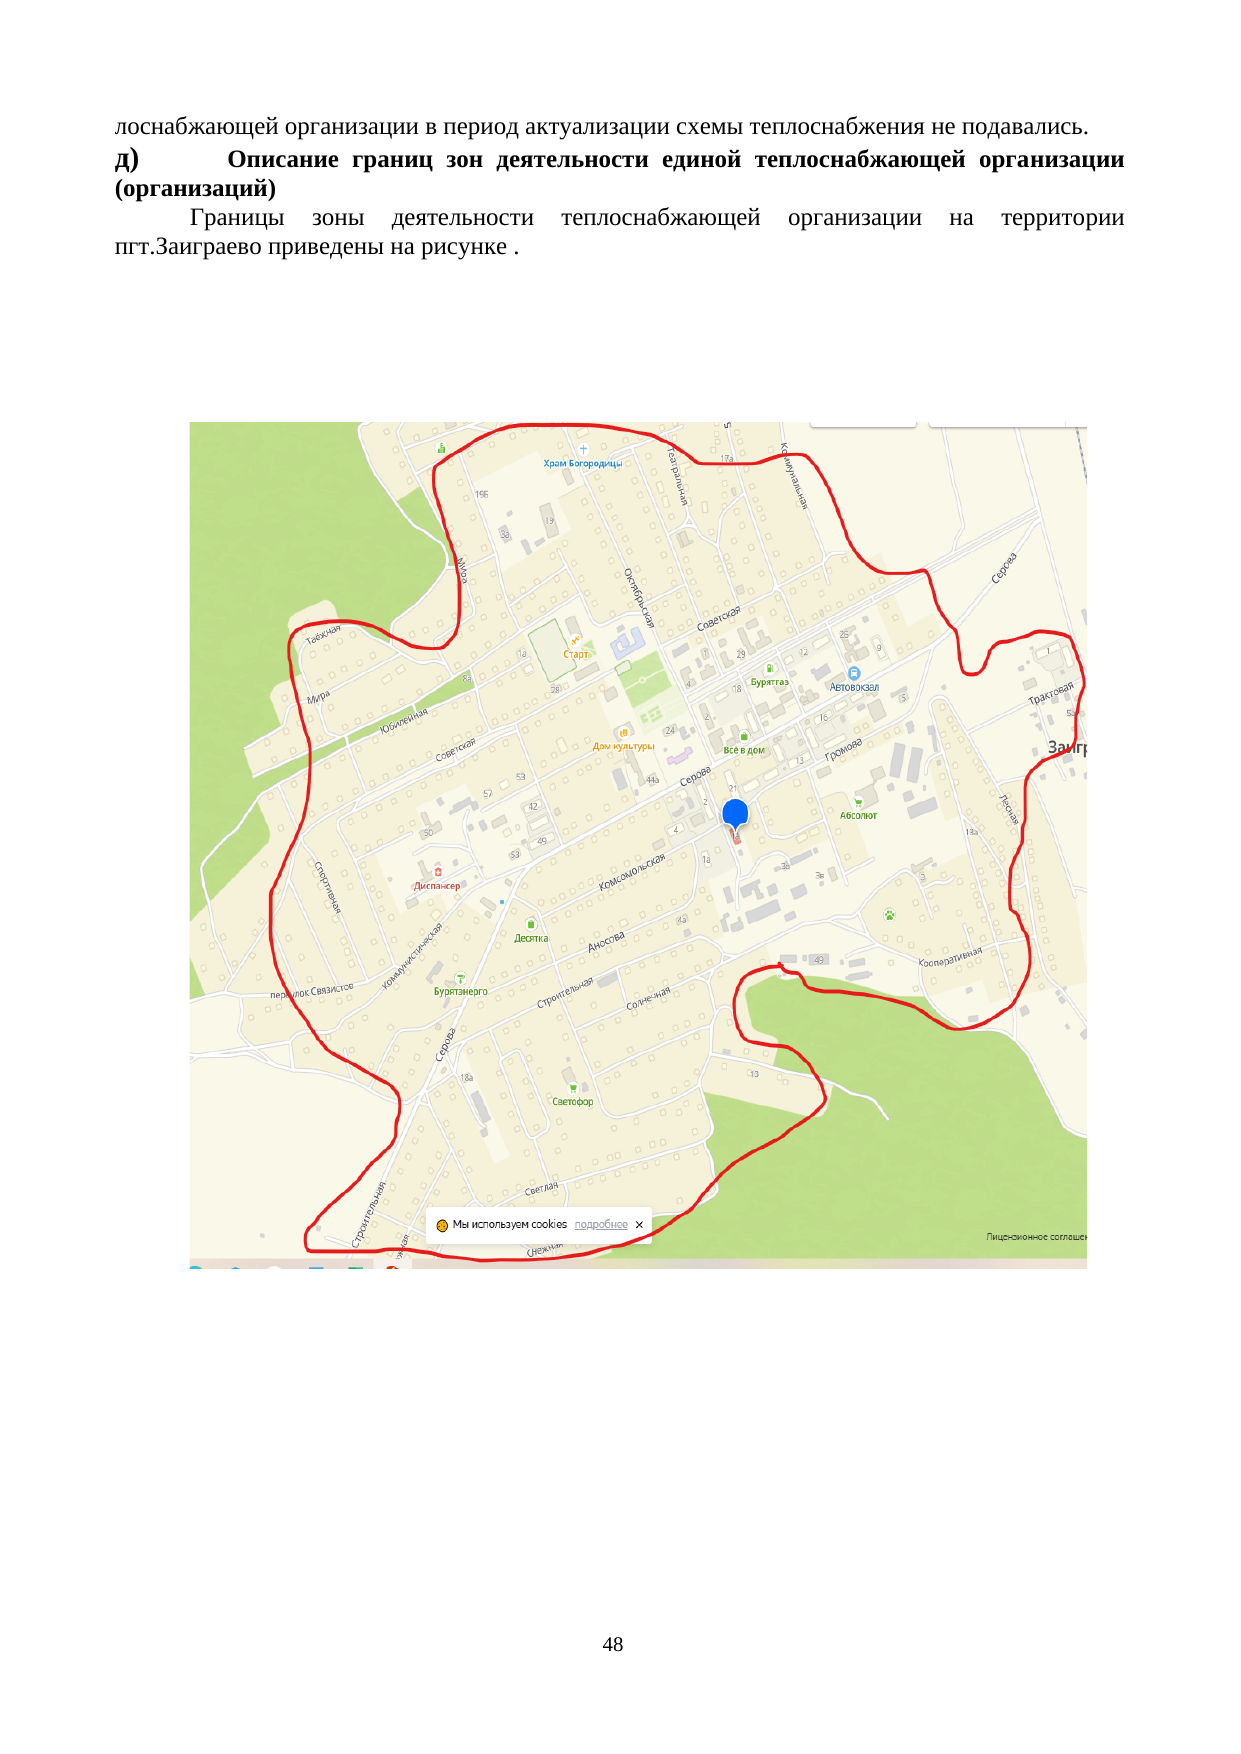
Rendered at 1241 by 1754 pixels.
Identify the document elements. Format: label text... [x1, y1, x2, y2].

picture [189, 422, 1088, 1269]
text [114, 111, 1124, 140]
list Описание границ зон деятельности единой теплоснабжающей организации (организаций) [114, 140, 1124, 202]
text Границы зоны деятельности теплоснабжающей организации на территории пгт.Заиграево приведены на рисунке . [114, 202, 1124, 260]
